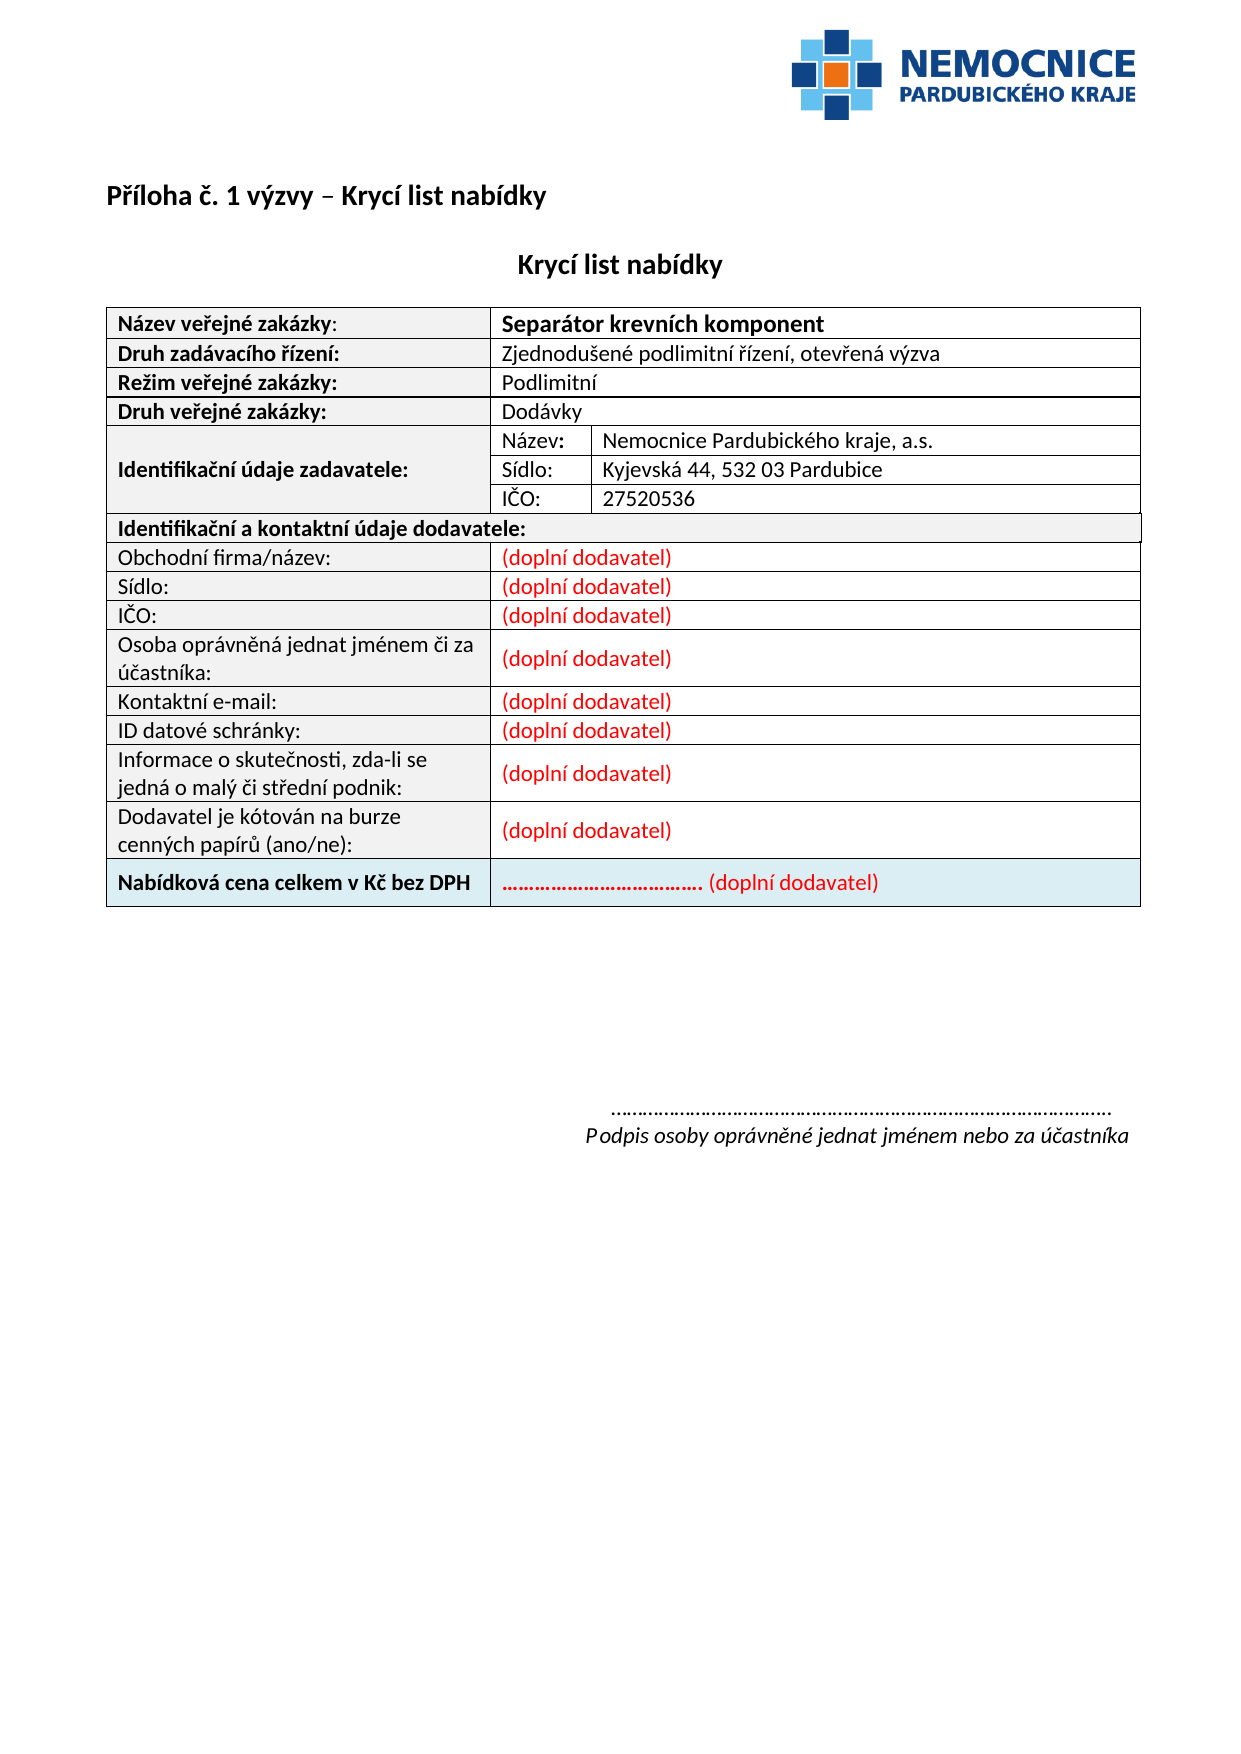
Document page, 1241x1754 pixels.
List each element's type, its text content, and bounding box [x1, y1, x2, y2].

text Podpis osoby oprávněné jednat jménem nebo za účastníka [106, 1121, 1134, 1149]
table_cell Název: [491, 426, 591, 454]
table_cell (doplní dodavatel) [491, 601, 1140, 629]
text Krycí list nabídky [106, 246, 1134, 282]
table_header Název veřejné zakázky: [107, 308, 490, 338]
table_cell Dodavatel je kótován na burze cenných papírů (ano/ne): [107, 802, 490, 858]
table_cell Dodávky [491, 398, 1140, 425]
table_cell Druh veřejné zakázky: [107, 398, 490, 425]
table_cell Informace o skutečnosti, zda-li se jedná o malý či střední podnik: [107, 745, 490, 801]
text Příloha č. 1 výzvy – Krycí list nabídky [106, 177, 1134, 213]
table_cell Kontaktní e-mail: [107, 687, 490, 715]
table_cell Identifikační a kontaktní údaje dodavatele: [107, 514, 1141, 542]
table_cell IČO: [491, 485, 591, 513]
table_cell Osoba oprávněná jednat jménem či za účastníka: [107, 630, 490, 686]
table_cell Režim veřejné zakázky: [107, 368, 490, 396]
table_cell Nemocnice Pardubického kraje, a.s. [592, 426, 1140, 454]
table_cell Nabídková cena celkem v Kč bez DPH [107, 859, 490, 906]
table_cell (doplní dodavatel) [491, 687, 1140, 715]
table_cell Zjednodušené podlimitní řízení, otevřená výzva [491, 339, 1140, 367]
table_cell IČO: [107, 601, 490, 629]
table_header Separátor krevních komponent [491, 308, 1140, 338]
table_cell ………………………………. (doplní dodavatel) [491, 859, 1140, 906]
table_cell Sídlo: [491, 456, 591, 483]
table_cell Podlimitní [491, 368, 1140, 396]
text ………………………………………………………………………………….. [106, 1093, 1134, 1121]
table_cell (doplní dodavatel) [491, 572, 1140, 600]
table_cell Druh zadávacího řízení: [107, 339, 490, 367]
table_cell (doplní dodavatel) [491, 745, 1140, 801]
table_cell (doplní dodavatel) [491, 716, 1140, 744]
table_cell Sídlo: [107, 572, 490, 600]
table_cell (doplní dodavatel) [491, 630, 1140, 686]
table_cell Kyjevská 44, 532 03 Pardubice [592, 456, 1140, 483]
table_cell ID datové schránky: [107, 716, 490, 744]
table_cell Identifikační údaje zadavatele: [107, 426, 490, 513]
table_cell (doplní dodavatel) [491, 543, 1140, 571]
picture [790, 28, 1136, 121]
table_cell (doplní dodavatel) [491, 802, 1140, 858]
table_cell Obchodní firma/název: [107, 543, 490, 571]
table_cell 27520536 [592, 485, 1140, 513]
